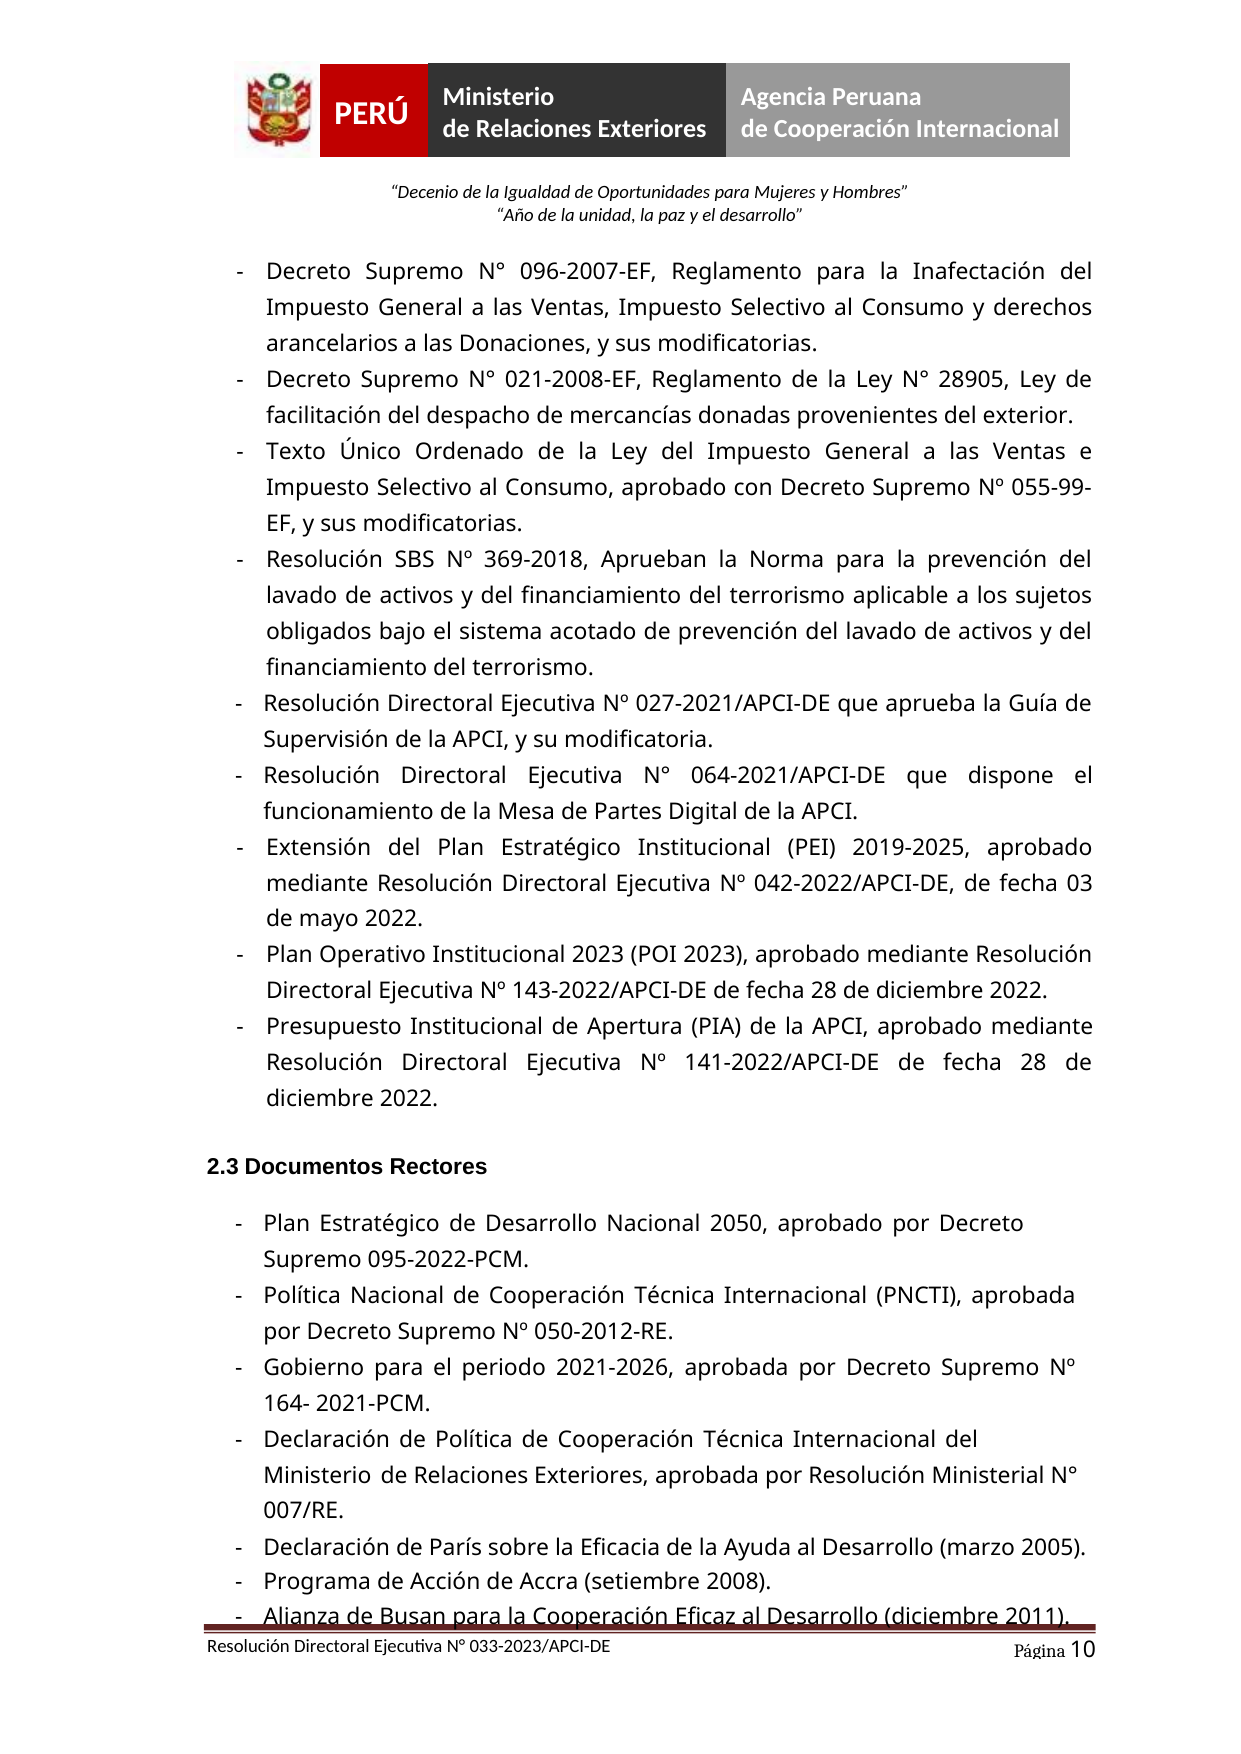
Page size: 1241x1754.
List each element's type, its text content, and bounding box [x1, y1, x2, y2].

list Alianza de Busan para la Cooperación Eficaz al Desarrollo (diciembre 2011). [235, 1600, 1123, 1632]
list Plan Operativo Institucional 2023 (POI 2023), aprobado mediante Resolución Directoral Ejecutiva Nº 143-2022/APCI-DE de fecha 28 de diciembre 2022. [236, 938, 1093, 1006]
list Resolución Directoral Ejecutiva Nº 027-2021/APCI-DE que aprueba la Guía de Supervisión de la APCI, y su modificatoria. [235, 687, 1093, 754]
list Plan Estratégico de Desarrollo Nacional 2050, aprobado por Decreto Supremo 095-2022-PCM. [235, 1207, 1093, 1274]
text “Decenio de la Igualdad de Oportunidades para Mujeres y Hombres” “Año de la unidad, la paz y el desarrollo” [390, 180, 911, 226]
list Decreto Supremo N° 096-2007-EF, Reglamento para la Inafectación del Impuesto General a las Ventas, Impuesto Selectivo al Consumo y derechos arancelarios a las Donaciones, y sus modificatorias. [236, 255, 1093, 358]
list Política Nacional de Cooperación Técnica Internacional (PNCTI), aprobada por Decreto Supremo Nº 050-2012-RE. [235, 1279, 1093, 1346]
picture [234, 61, 320, 158]
list Declaración de París sobre la Eficacia de la Ayuda al Desarrollo (marzo 2005). [235, 1530, 1123, 1562]
list Declaración de Política de Cooperación Técnica Internacional del Ministerio de Relaciones Exteriores, aprobada por Resolución Ministerial N° 007/RE. [235, 1423, 1093, 1526]
list Extensión del Plan Estratégico Institucional (PEI) 2019-2025, aprobado mediante Resolución Directoral Ejecutiva Nº 042-2022/APCI-DE, de fecha 03 de mayo 2022. [236, 831, 1093, 934]
list Resolución Directoral Ejecutiva N° 064-2021/APCI-DE que dispone el funcionamiento de la Mesa de Partes Digital de la APCI. [235, 759, 1093, 826]
list Gobierno para el periodo 2021-2026, aprobada por Decreto Supremo Nº 164- 2021-PCM. [235, 1351, 1093, 1418]
list Resolución SBS Nº 369-2018, Aprueban la Norma para la prevención del lavado de activos y del financiamiento del terrorismo aplicable a los sujetos obligados bajo el sistema acotado de prevención del lavado de activos y del financiamiento del terrorismo. [236, 543, 1093, 682]
subtitle Documentos Rectores [207, 1153, 1123, 1179]
list Decreto Supremo N° 021-2008-EF, Reglamento de la Ley N° 28905, Ley de facilitación del despacho de mercancías donadas provenientes del exterior. [236, 363, 1093, 430]
list Texto Único Ordenado de la Ley del Impuesto General a las Ventas e Impuesto Selectivo al Consumo, aprobado con Decreto Supremo Nº 055-99-EF, y sus modificatorias. [236, 435, 1093, 538]
list Presupuesto Institucional de Apertura (PIA) de la APCI, aprobado mediante Resolución Directoral Ejecutiva Nº 141-2022/APCI-DE de fecha 28 de diciembre 2022. [236, 1010, 1093, 1113]
list Programa de Acción de Accra (setiembre 2008). [235, 1565, 1123, 1596]
